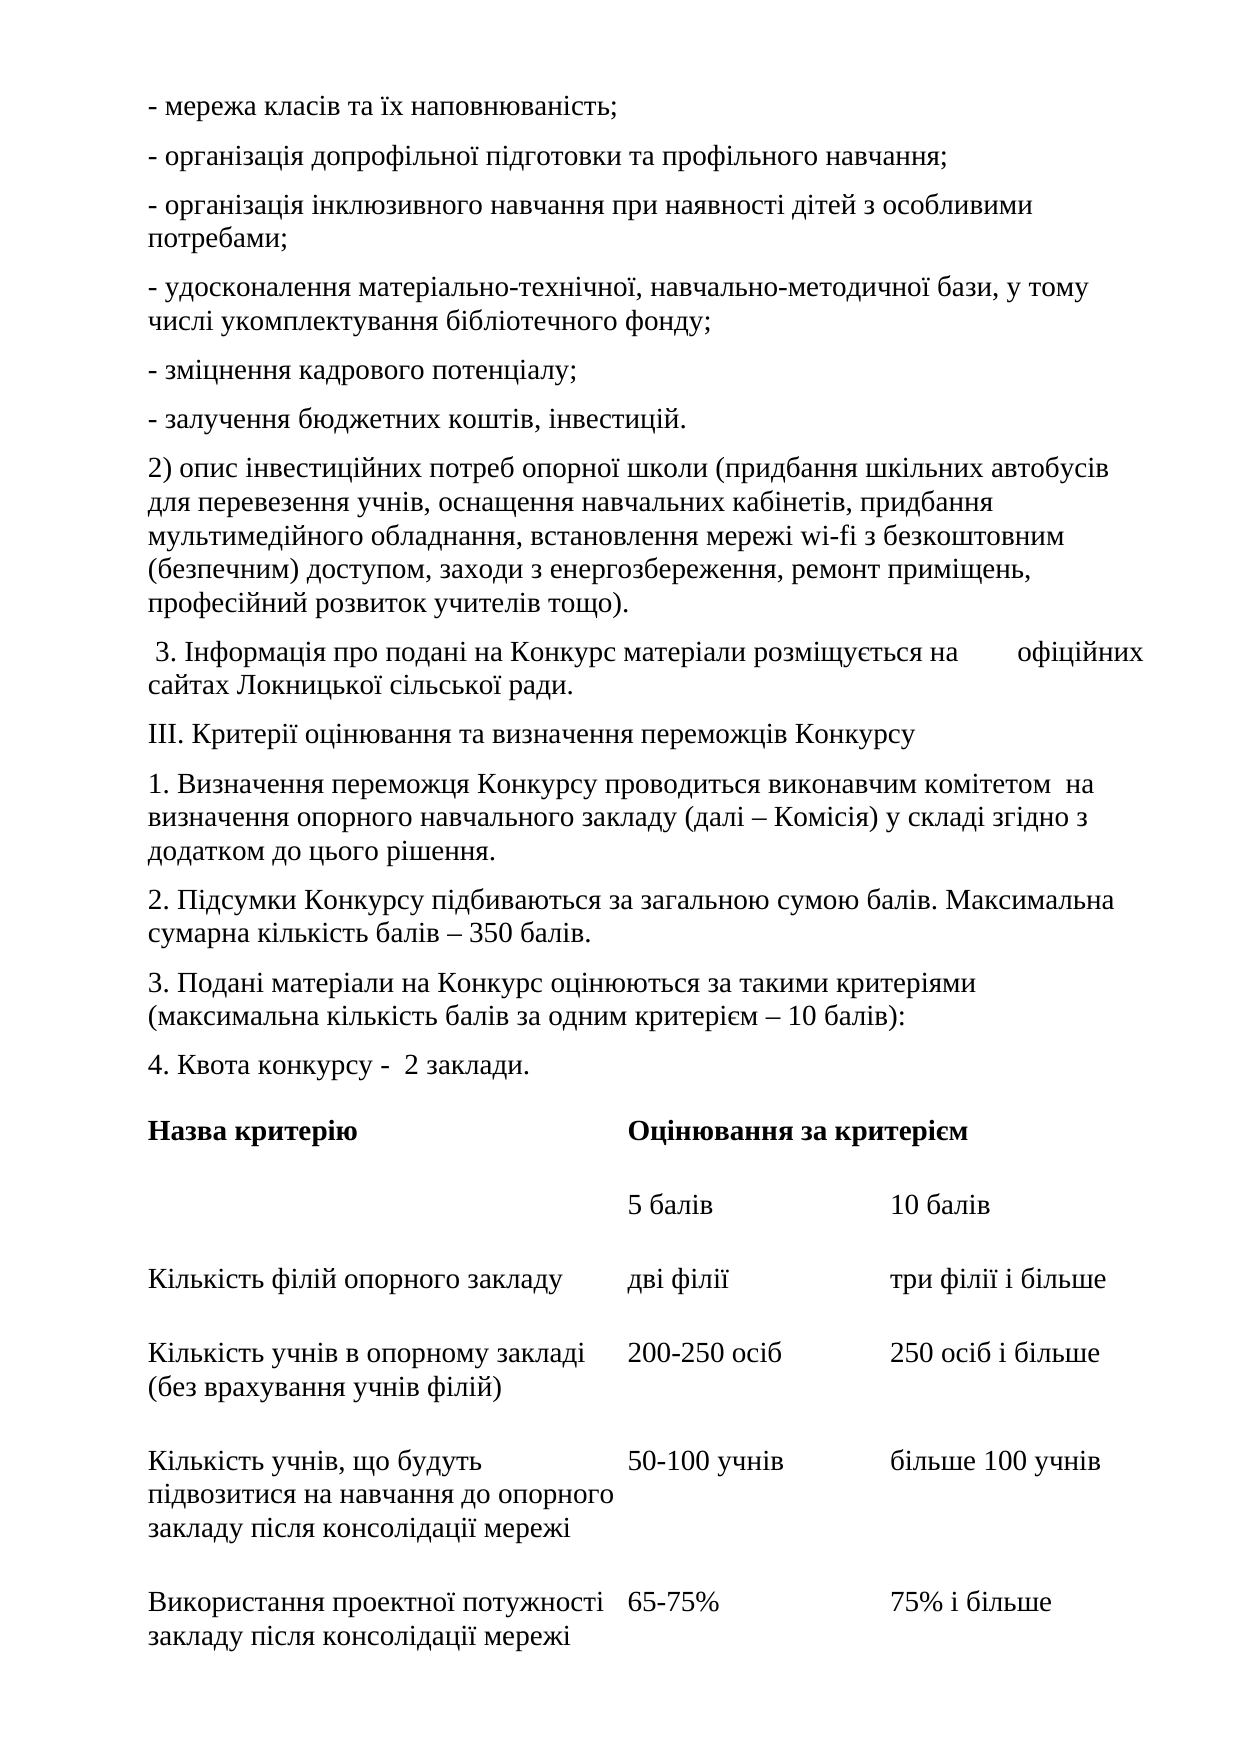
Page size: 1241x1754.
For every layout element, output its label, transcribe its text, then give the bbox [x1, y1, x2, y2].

text ІІІ. Критерії оцінювання та визначення переможців Конкурсу [148, 717, 1152, 750]
table_cell дві філії [627, 1249, 890, 1323]
table_cell 10 балів [890, 1175, 1138, 1249]
text 1. Визначення переможця Конкурсу проводиться виконавчим комітетом на визначення опорного навчального закладу (далі – Комісія) у складі згідно з додатком до цього рішення. [148, 766, 1152, 866]
table_header Назва критерію [148, 1100, 627, 1249]
text - зміцнення кадрового потенціалу; [148, 352, 1152, 386]
text - мережа класів та їх наповнюваність; [148, 88, 1152, 122]
text 2) опис інвестиційних потреб опорної школи (придбання шкільних автобусів для перевезення учнів, оснащення навчальних кабінетів, придбання мультимедійного обладнання, встановлення мережі wi-fi з безкоштовним (безпечним) доступом, заходи з енергозбереження, ремонт приміщень, професійний розвиток учителів тощо). [148, 451, 1152, 618]
table_cell 200-250 осіб [627, 1323, 890, 1431]
text - залучення бюджетних коштів, інвестицій. [148, 401, 1152, 435]
text - удосконалення матеріально-технічної, навчально-методичної бази, у тому числі укомплектування бібліотечного фонду; [148, 269, 1152, 337]
text - організація допрофільної підготовки та профільного навчання; [148, 138, 1152, 171]
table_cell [148, 1572, 627, 1664]
table_cell Кількість учнів, що будуть підвозитися на навчання до опорного закладу після консолідації мережі [148, 1431, 627, 1572]
table_cell три філії і більше [890, 1249, 1138, 1323]
text 2. Підсумки Конкурсу підбиваються за загальною сумою балів. Максимальна сумарна кількість балів – 350 балів. [148, 882, 1152, 949]
table_header Оцінювання за критерієм [627, 1100, 1138, 1174]
text 3. Подані матеріали на Конкурс оцінюються за такими критеріями (максимальна кількість балів за одним критерієм – 10 балів): [148, 965, 1152, 1032]
table_cell 250 осіб і більше [890, 1323, 1138, 1431]
table_cell Кількість учнів в опорному закладі (без врахування учнів філій) [148, 1323, 627, 1431]
table_cell 50-100 учнів [627, 1431, 890, 1572]
table_cell більше 100 учнів [890, 1431, 1138, 1572]
table_cell 5 балів [627, 1175, 890, 1249]
text 3. Інформація про подані на Конкурс матеріали розміщується на офіційних сайтах Локницької сільської ради. [148, 634, 1152, 701]
text - організація інклюзивного навчання при наявності дітей з особливими потребами; [148, 187, 1152, 254]
table_cell Кількість філій опорного закладу [148, 1249, 627, 1323]
table_cell 65-75% [627, 1572, 890, 1664]
text 4. Квота конкурсу - 2 заклади. [148, 1047, 1152, 1081]
table_cell 75% і більше [890, 1572, 1138, 1664]
